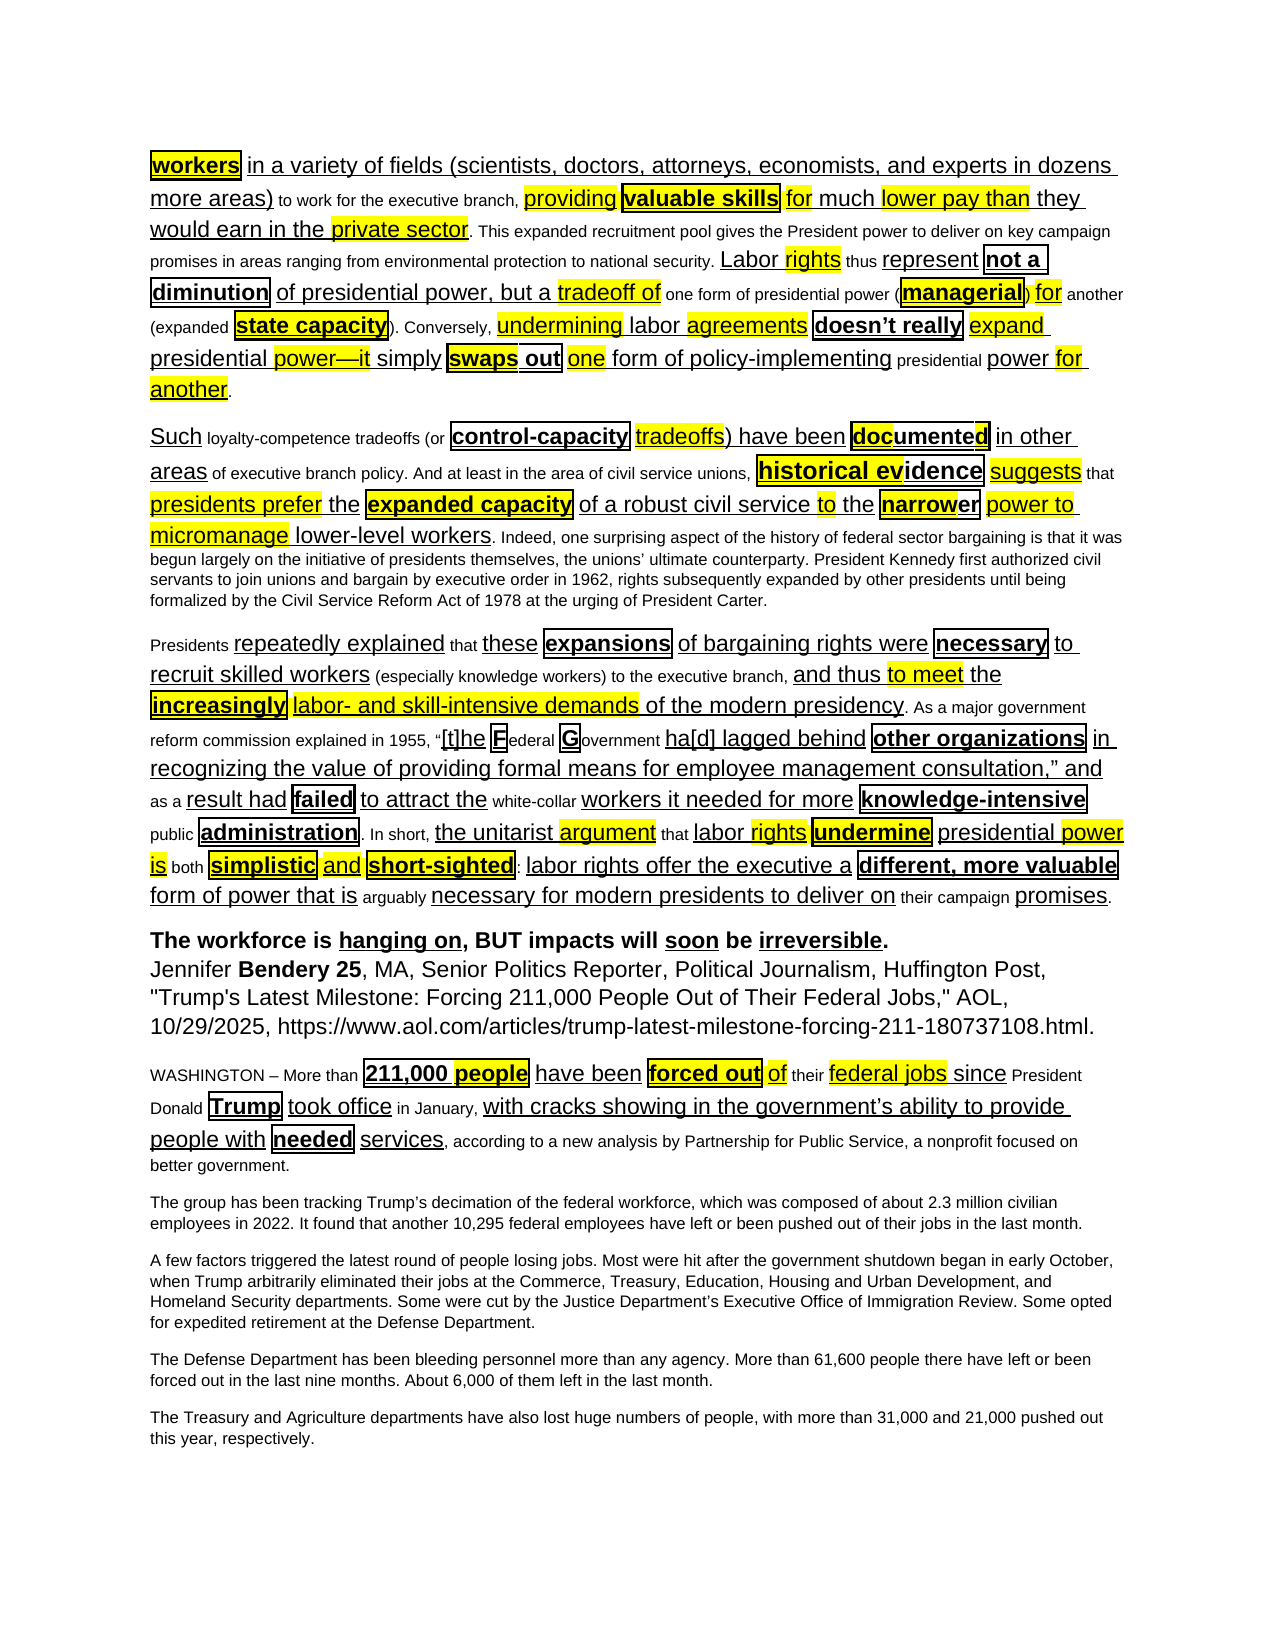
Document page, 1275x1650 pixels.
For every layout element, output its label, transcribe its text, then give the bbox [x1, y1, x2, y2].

text The Treasury and Agriculture departments have also lost huge numbers of people, with more than 31,000 and 21,000 pushed out this year, respectively. [150, 1408, 1125, 1448]
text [150, 150, 1125, 402]
text The group has been tracking Trump’s decimation of the federal workforce, which was composed of about 2.3 million civilian employees in 2022. It found that another 10,295 federal employees have left or been pushed out of their jobs in the last month. [150, 1193, 1125, 1233]
text WASHINGTON – More than 211,000 people have been forced out of their federal jobs since President Donald Trump took office in January, with cracks showing in the government’s ability to provide people with needed services, according to a new analysis by Partnership for Public Service, a nonprofit focused on better government. [150, 1058, 1125, 1175]
text Jennifer Bendery 25, MA, Senior Politics Reporter, Political Journalism, Huffington Post, "Trump's Latest Milestone: Forcing 211,000 People Out of Their Federal Jobs," AOL, 10/29/2025, https://www.aol.com/articles/trump-latest-milestone-forcing-211-180737108.html. [150, 956, 1125, 1039]
subtitle The workforce is hanging on, BUT impacts will soon be irreversible. [150, 927, 1125, 954]
text Such loyalty-competence tradeoffs (or control-capacity tradeoffs) have been documented in other areas of executive branch policy. And at least in the area of civil service unions, historical evidence suggests that presidents prefer the expanded capacity of a robust civil service to the narrower power to micromanage lower-level workers. Indeed, one surprising aspect of the history of federal sector bargaining is that it was begun largely on the initiative of presidents themselves, the unions’ ultimate counterparty. President Kennedy first authorized civil servants to join unions and bargain by executive order in 1962, rights subsequently expanded by other presidents until being formalized by the Civil Service Reform Act of 1978 at the urging of President Carter. [150, 421, 1125, 610]
text The Defense Department has been bleeding personnel more than any agency. More than 61,600 people there have left or been forced out in the last nine months. About 6,000 of them left in the last month. [150, 1350, 1125, 1390]
text Presidents repeatedly explained that these expansions of bargaining rights were necessary to recruit skilled workers (especially knowledge workers) to the executive branch, and thus to meet the increasingly labor- and skill-intensive demands of the modern presidency. As a major government reform commission explained in 1955, “[t]he Federal Government ha[d] lagged behind other organizations in recognizing the value of providing formal means for employee management consultation,” and as a result had failed to attract the white-collar workers it needed for more knowledge-intensive public administration. In short, the unitarist argument that labor rights undermine presidential power is both simplistic and short-sighted: labor rights offer the executive a different, more valuable form of power that is arguably necessary for modern presidents to deliver on their campaign promises. [150, 628, 1125, 908]
text A few factors triggered the latest round of people losing jobs. Most were hit after the government shutdown began in early October, when Trump arbitrarily eliminated their jobs at the Commerce, Treasury, Education, Housing and Urban Development, and Homeland Security departments. Some were cut by the Justice Department’s Executive Office of Immigration Review. Some opted for expedited retirement at the Defense Department. [150, 1251, 1125, 1332]
